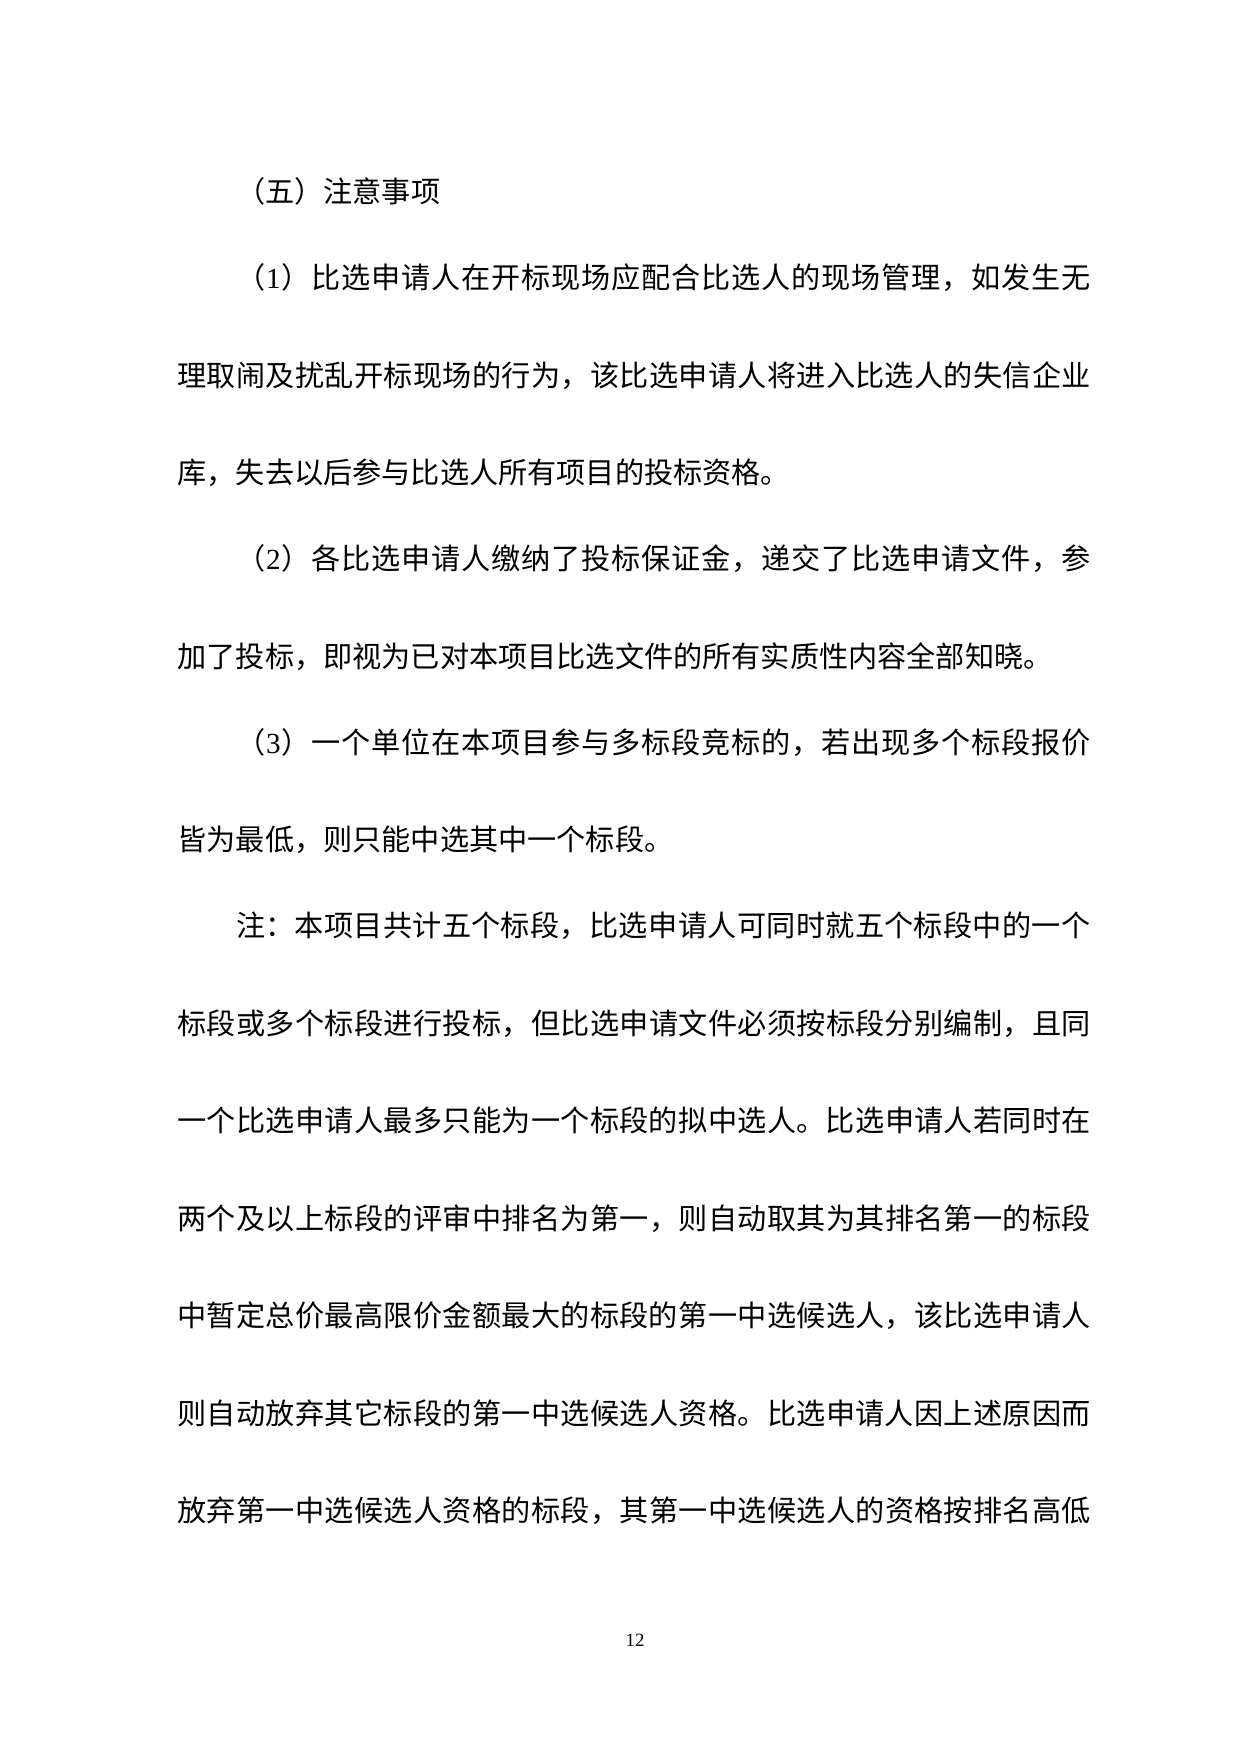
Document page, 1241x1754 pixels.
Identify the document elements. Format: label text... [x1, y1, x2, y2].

text （1）比选申请人在开标现场应配合比选人的现场管理，如发生无理取闹及扰乱开标现场的行为，该比选申请人将进入比选人的失信企业库，失去以后参与比选人所有项目的投标资格。 [177, 243, 1092, 503]
text （3）一个单位在本项目参与多标段竞标的，若出现多个标段报价皆为最低，则只能中选其中一个标段。 [177, 708, 1092, 871]
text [177, 892, 1092, 1542]
text （2）各比选申请人缴纳了投标保证金，递交了比选申请文件，参加了投标，即视为已对本项目比选文件的所有实质性内容全部知晓。 [177, 524, 1092, 687]
text （五）注意事项 [177, 157, 1092, 222]
